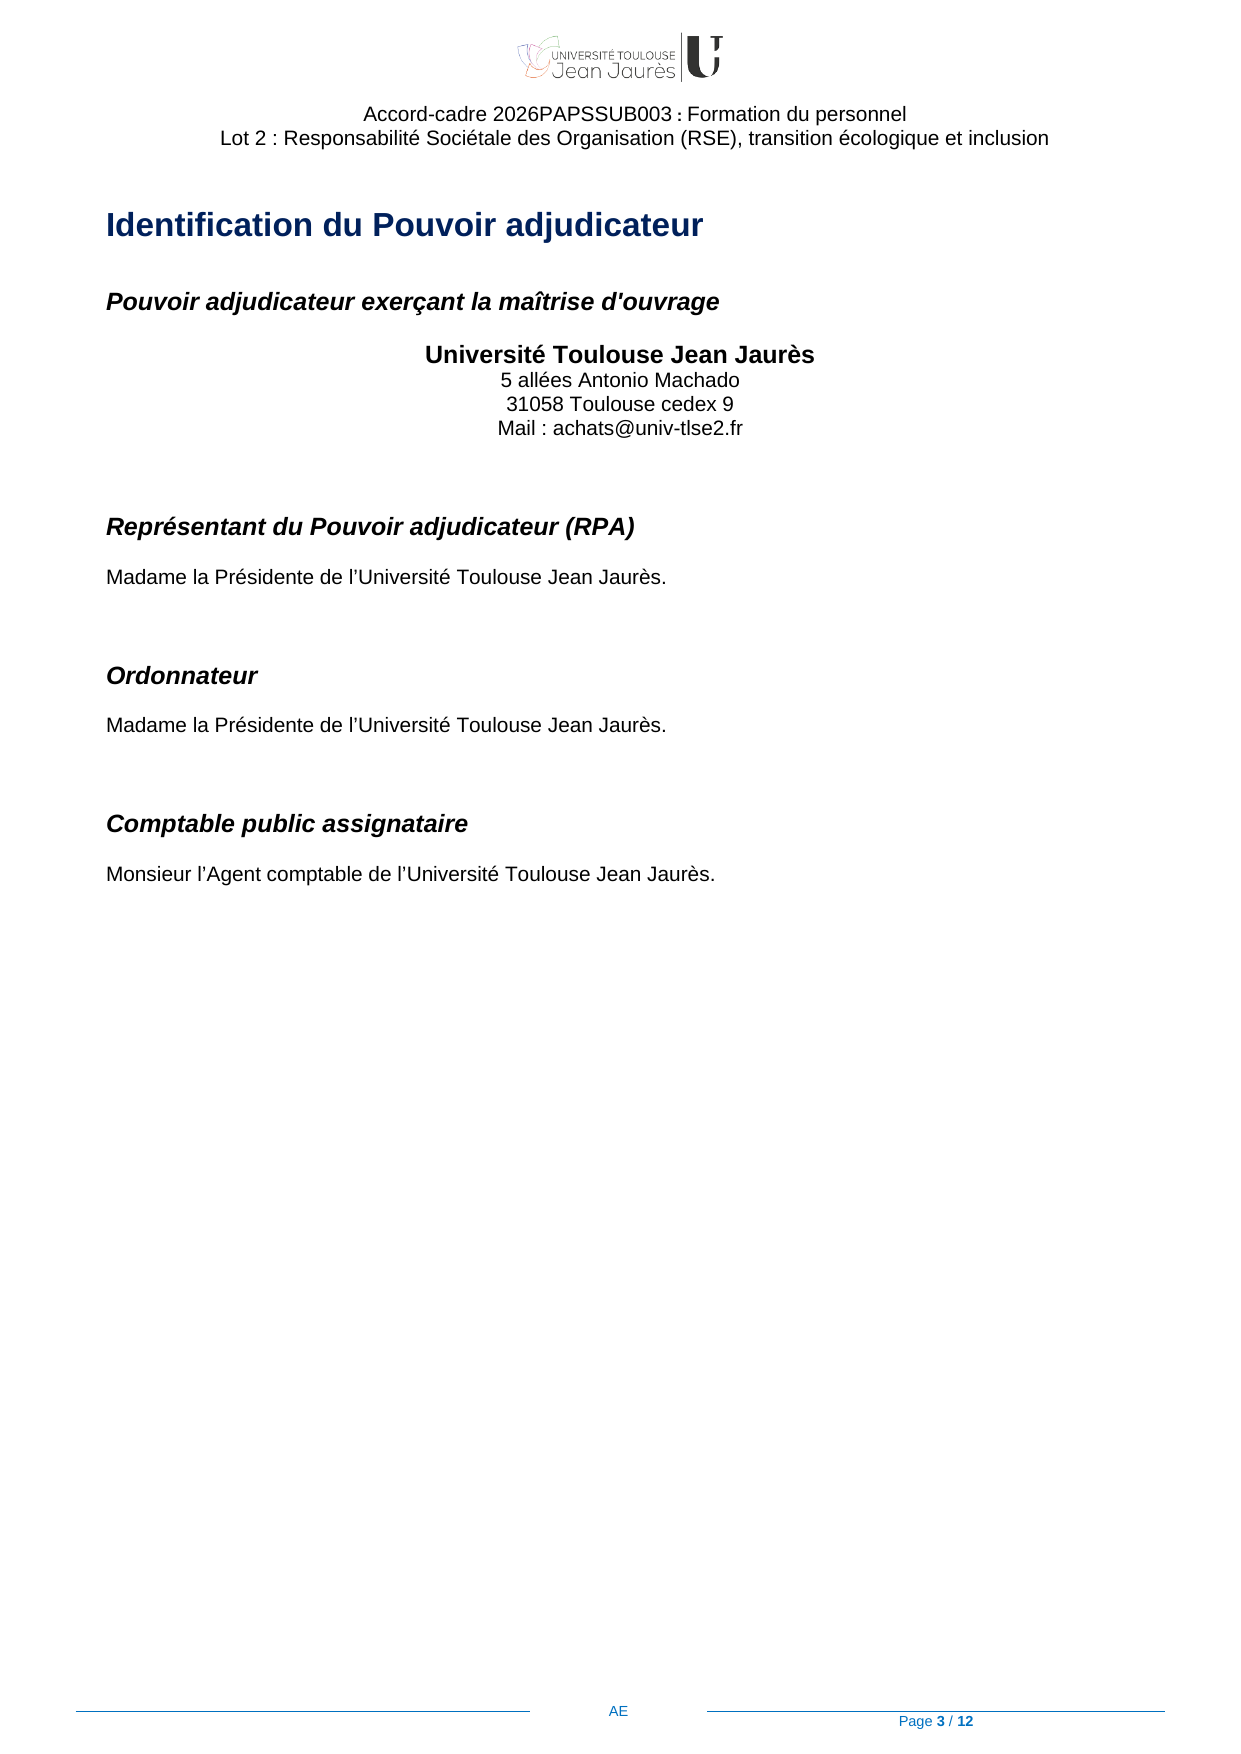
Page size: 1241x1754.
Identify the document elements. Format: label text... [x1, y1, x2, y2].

text Représentant du Pouvoir adjudicateur (RPA) [106, 512, 1134, 541]
title Identification du Pouvoir adjudicateur [106, 205, 1134, 243]
text Pouvoir adjudicateur exerçant la maîtrise d'ouvrage [106, 287, 1134, 316]
picture [515, 29, 726, 83]
text 31058 Toulouse cedex 9 [106, 392, 1134, 416]
text Madame la Présidente de l’Université Toulouse Jean Jaurès. [106, 713, 1134, 737]
text Mail : achats@univ-tlse2.fr [106, 416, 1134, 440]
text Madame la Présidente de l’Université Toulouse Jean Jaurès. [106, 565, 1134, 589]
text Monsieur l’Agent comptable de l’Université Toulouse Jean Jaurès. [106, 862, 1134, 886]
text Université Toulouse Jean Jaurès [106, 339, 1134, 368]
text 5 allées Antonio Machado [106, 368, 1134, 392]
text Comptable public assignataire [106, 809, 1134, 838]
text Ordonnateur [106, 661, 1134, 689]
